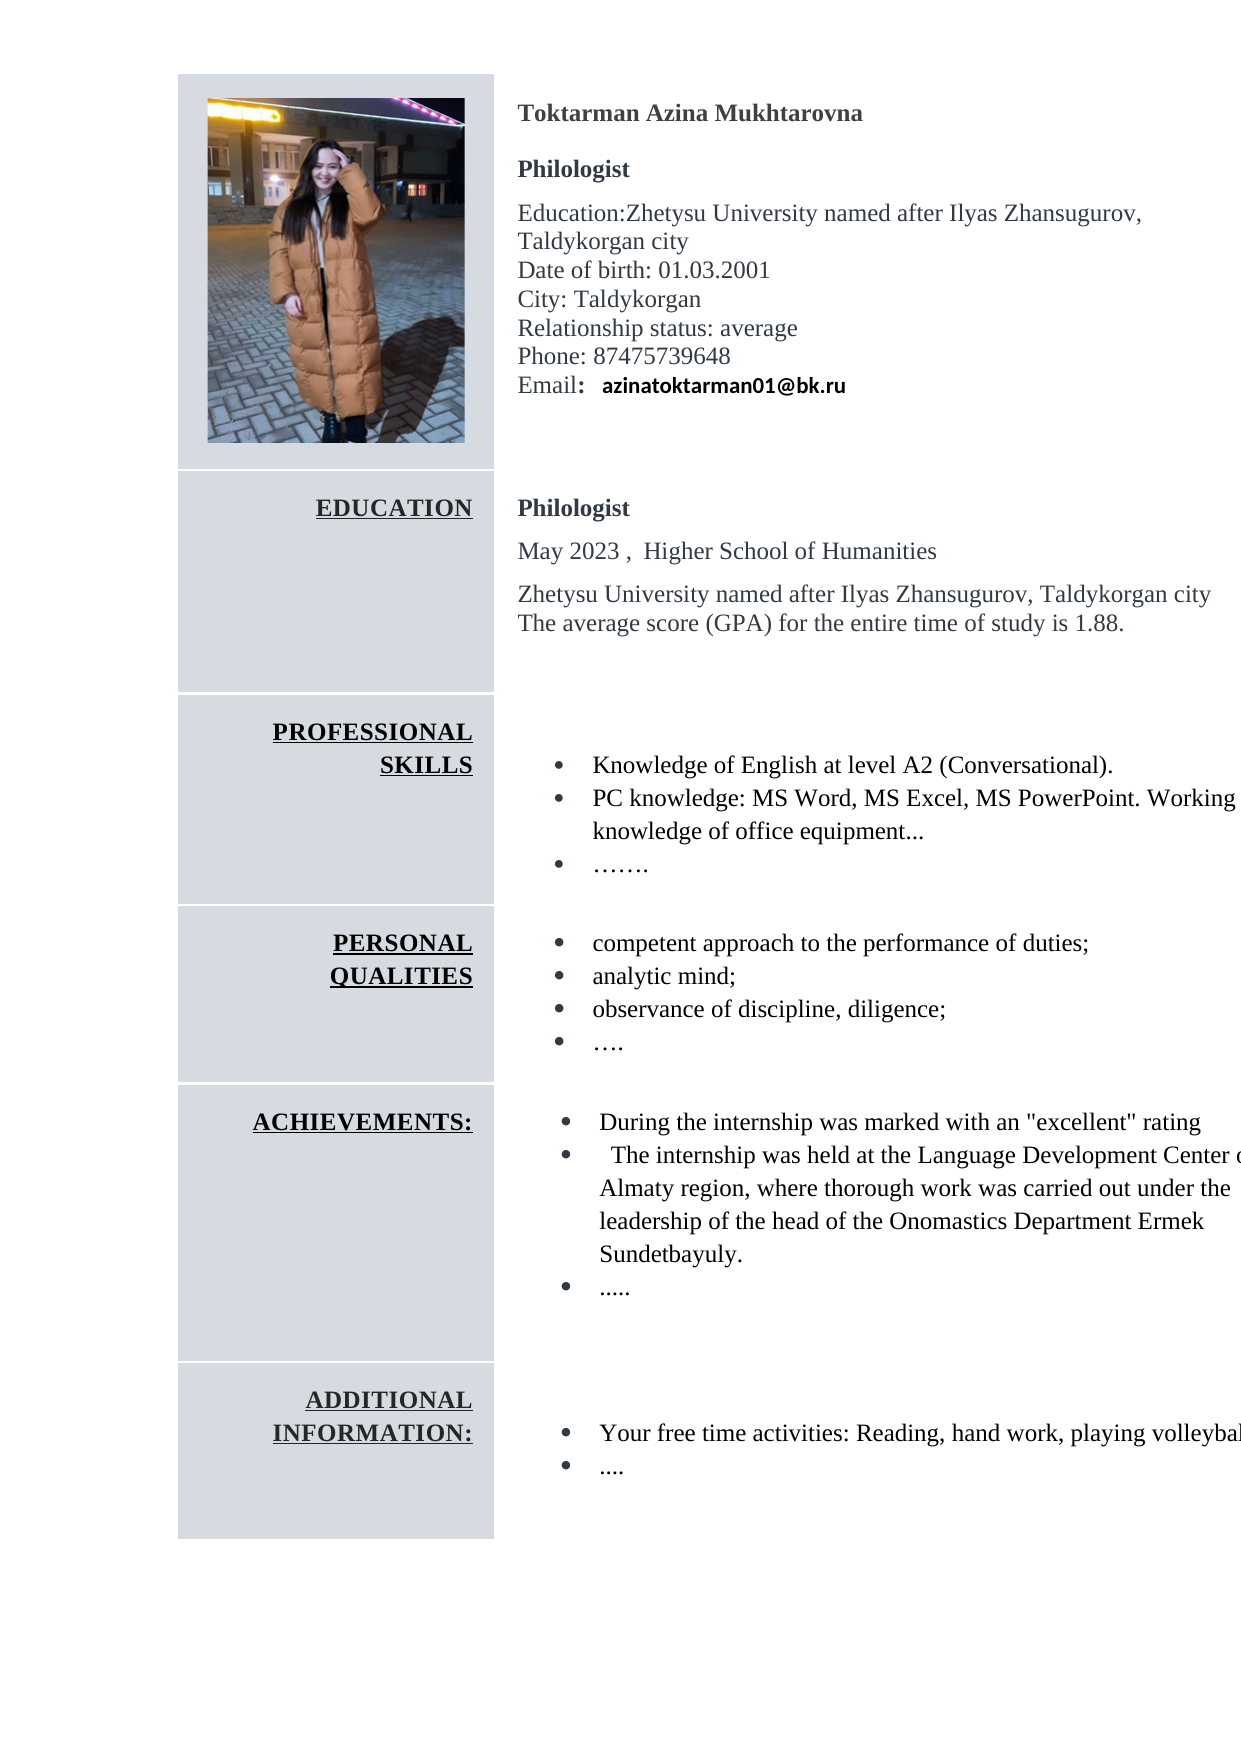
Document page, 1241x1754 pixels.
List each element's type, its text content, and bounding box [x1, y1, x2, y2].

table_cell ADDITIONAL INFORMATION: [178, 1363, 494, 1539]
table_cell competent approach to the performance of duties; analytic mind; observance of discipline, diligence; …. [496, 906, 1239, 1082]
table_cell EDUCATION [178, 471, 494, 692]
table_header [178, 74, 494, 469]
table_header Toktarman Azina Mukhtarovna Philologist Education:Zhetysu University named after Ilyas Zhansugurov, Taldykorgan city Date of birth: 01.03.2001 City: Taldykorgan Relationship status: average Phone: 87475739648 Email: azinatoktarman01@bk.ru [496, 76, 1239, 469]
table_cell During the internship was marked with an "excellent" rating The internship was held at the Language Development Center of Almaty region, where thorough work was carried out under the leadership of the head of the Onomastics Department Ermek Sundetbayuly. ..... [496, 1085, 1239, 1361]
table_cell Philologist May 2023 , Higher School of Humanities Zhetysu University named after Ilyas Zhansugurov, Taldykorgan city The average score (GPA) for the entire time of study is 1.88. [496, 471, 1239, 692]
table_cell Knowledge of English at level A2 (Conversational). PC knowledge: MS Word, MS Excel, MS PowerPoint. Working knowledge of office equipment... ……. [496, 695, 1239, 904]
table_cell PERSONAL QUALITIES [178, 906, 494, 1082]
picture [207, 98, 465, 443]
table_cell PROFESSIONAL SKILLS [178, 695, 494, 904]
table_cell ACHIEVEMENTS: [178, 1085, 494, 1361]
table_cell Your free time activities: Reading, hand work, playing volleyball .... [496, 1363, 1239, 1539]
